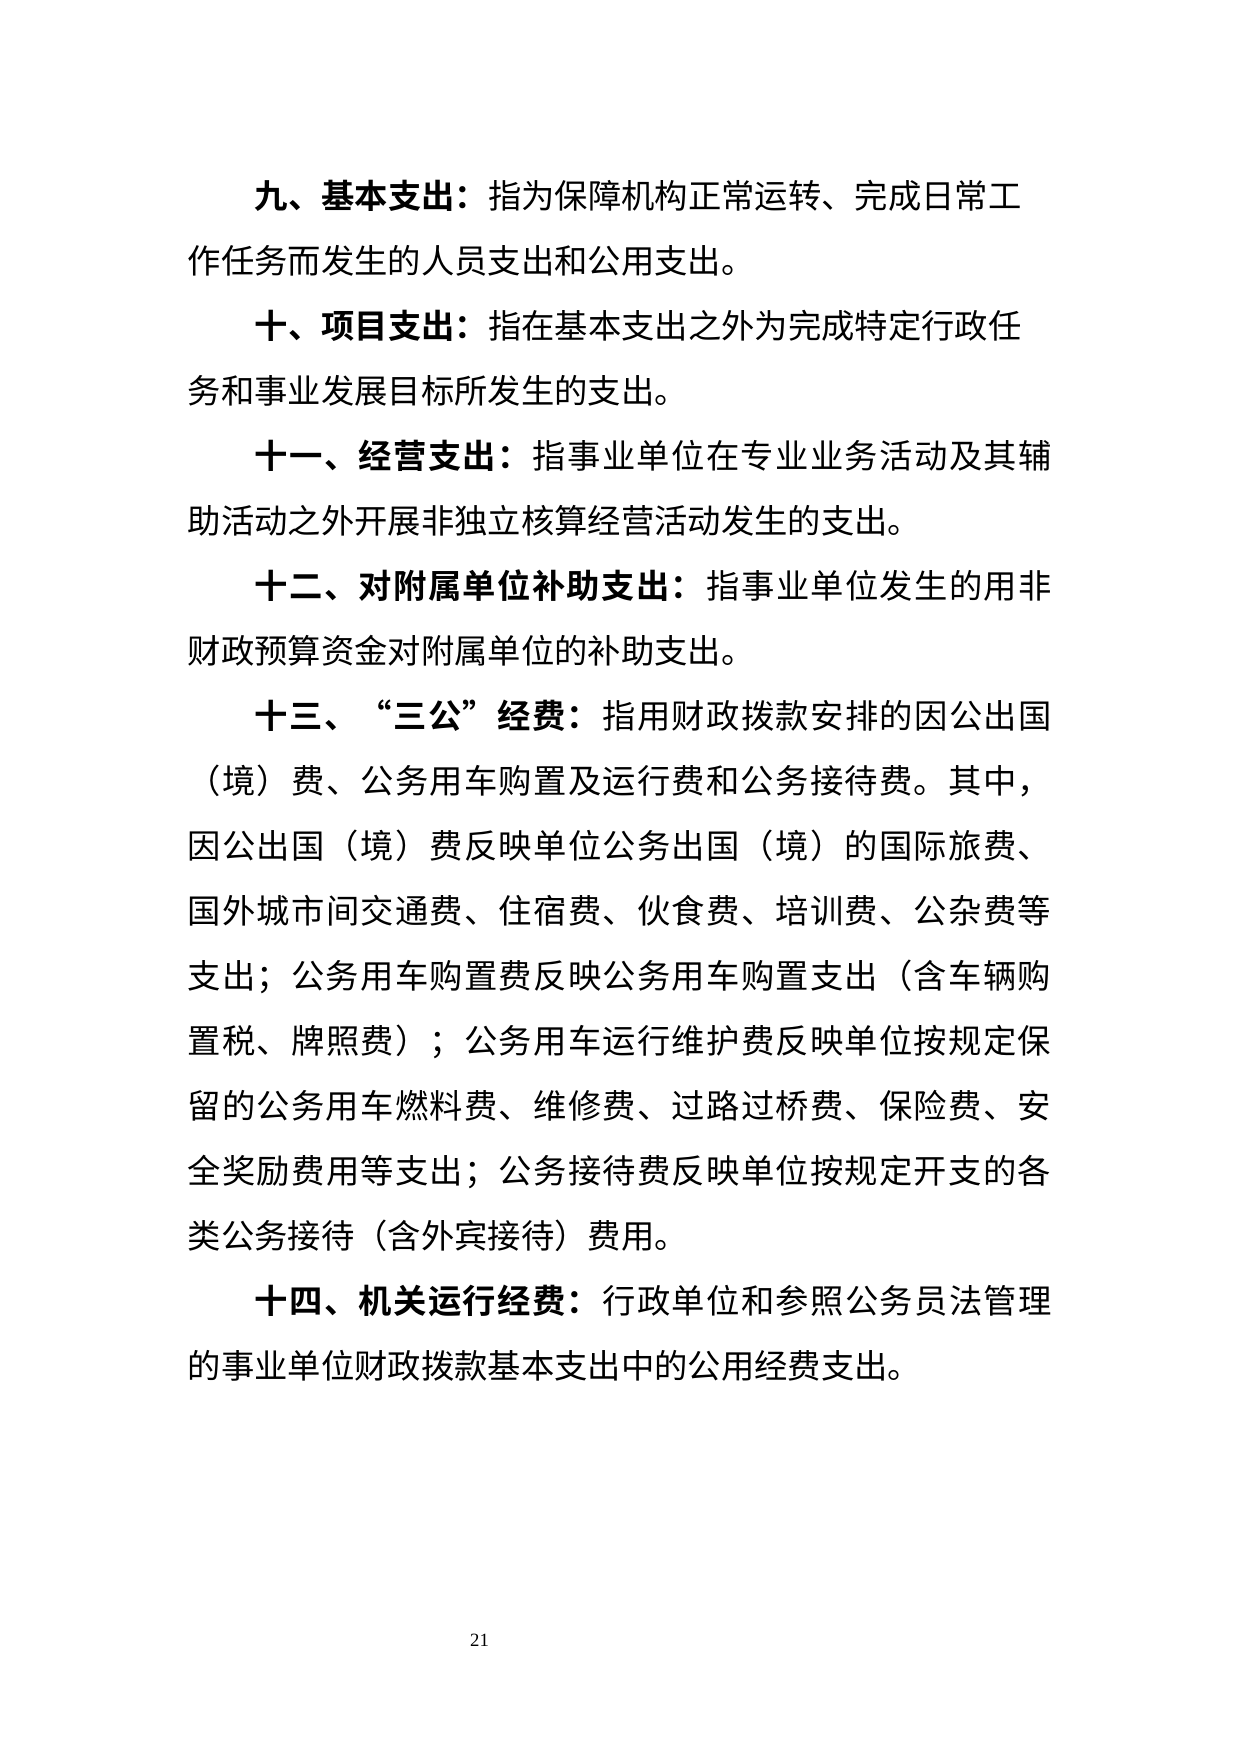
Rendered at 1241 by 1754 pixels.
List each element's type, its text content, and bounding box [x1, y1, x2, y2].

text 十四、机关运行经费：行政单位和参照公务员法管理的事业单位财政拨款基本支出中的公用经费支出。 [187, 1267, 1053, 1397]
text 十二、对附属单位补助支出：指事业单位发生的用非财政预算资金对附属单位的补助支出。 [187, 552, 1053, 682]
text 十三、“三公”经费：指用财政拨款安排的因公出国（境）费、公务用车购置及运行费和公务接待费。其中，因公出国（境）费反映单位公务出国（境）的国际旅费、国外城市间交通费、住宿费、伙食费、培训费、公杂费等支出；公务用车购置费反映公务用车购置支出（含车辆购置税、牌照费）；公务用车运行维护费反映单位按规定保留的公务用车燃料费、维修费、过路过桥费、保险费、安全奖励费用等支出；公务接待费反映单位按规定开支的各类公务接待（含外宾接待）费用。 [187, 682, 1053, 1267]
text 十一、经营支出：指事业单位在专业业务活动及其辅助活动之外开展非独立核算经营活动发生的支出。 [187, 422, 1053, 552]
text 十、项目支出：指在基本支出之外为完成特定行政任务和事业发展目标所发生的支出。 [187, 292, 1053, 422]
text 九、基本支出：指为保障机构正常运转、完成日常工作任务而发生的人员支出和公用支出。 [187, 162, 1053, 292]
